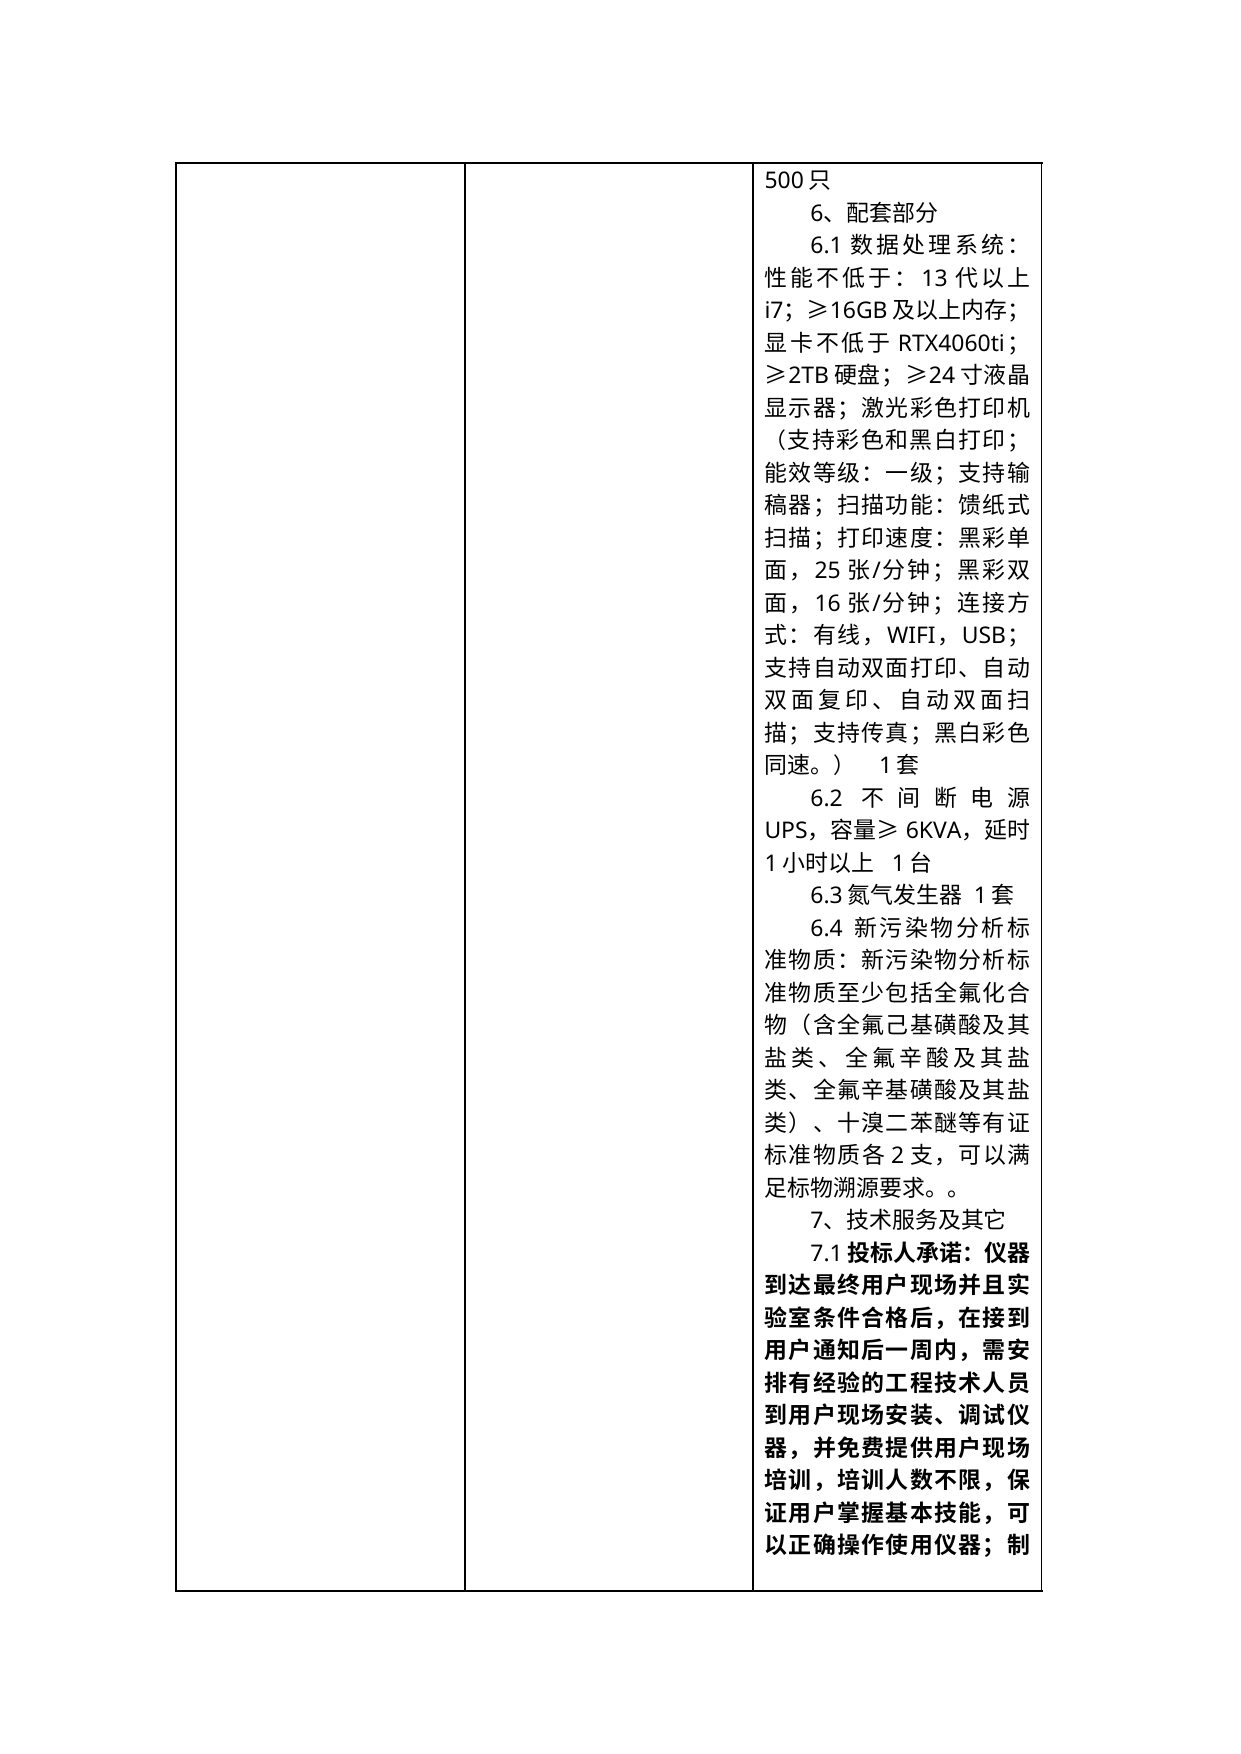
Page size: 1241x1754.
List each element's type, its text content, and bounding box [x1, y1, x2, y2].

table_cell 1 [177, 164, 464, 1590]
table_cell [754, 164, 1041, 1590]
table_cell [466, 164, 752, 1590]
